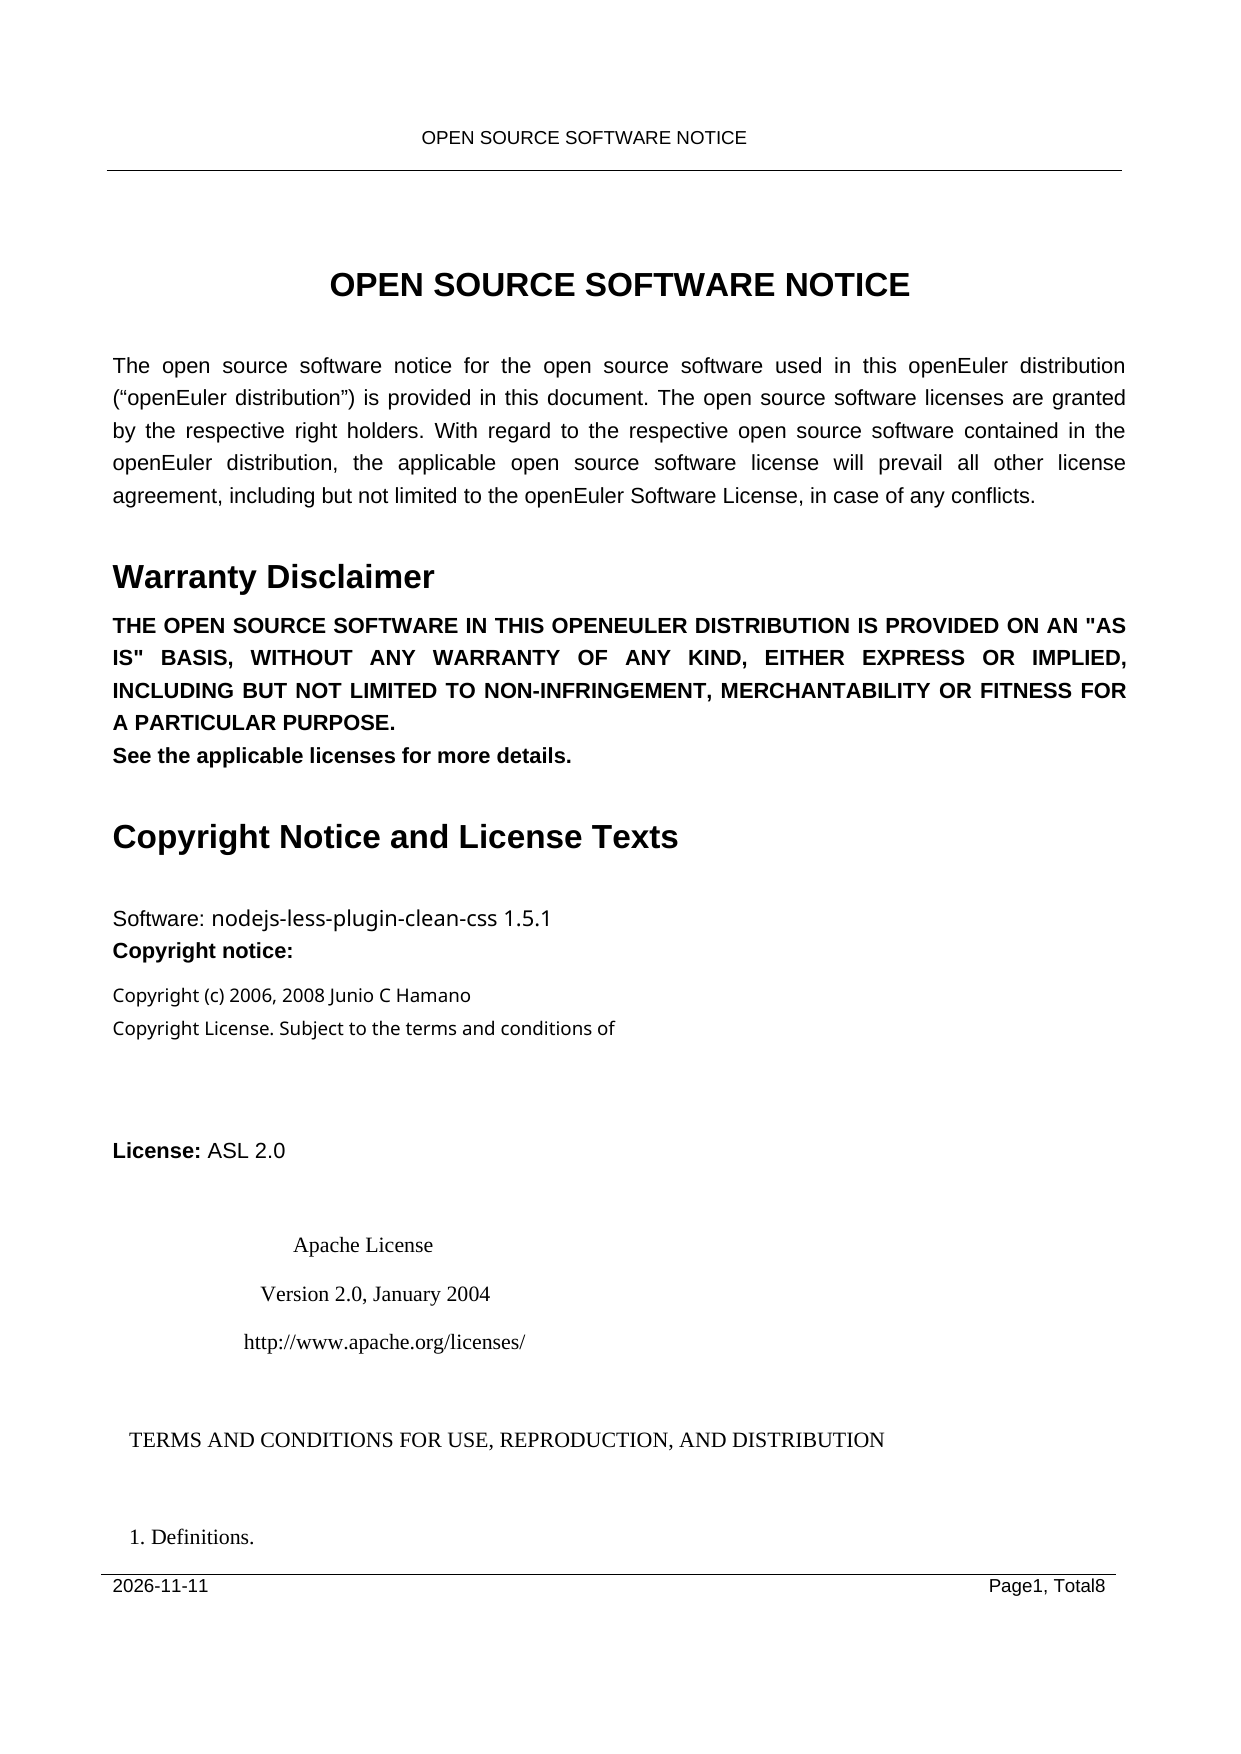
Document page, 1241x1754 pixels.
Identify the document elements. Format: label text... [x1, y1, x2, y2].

text Warranty Disclaimer [112, 544, 1128, 609]
text License: ASL 2.0 [112, 1134, 1128, 1167]
text Software: nodejs-less-plugin-clean-css 1.5.1 [112, 901, 1128, 934]
text THE OPEN SOURCE SOFTWARE IN THIS OPENEULER DISTRIBUTION IS PROVIDED ON AN "AS IS" BASIS, WITHOUT ANY WARRANTY OF ANY KIND, EITHER EXPRESS OR IMPLIED, INCLUDING BUT NOT LIMITED TO NON-INFRINGEMENT, MERCHANTABILITY OR FITNESS FOR A PARTICULAR PURPOSE. See the applicable licenses for more details. [112, 609, 1128, 771]
text Copyright notice: [112, 934, 1128, 966]
text The open source software notice for the open source software used in this openEuler distribution (“openEuler distribution”) is provided in this document. The open source software licenses are granted by the respective right holders. With regard to the respective open source software contained in the openEuler distribution, the applicable open source software license will prevail all other license agreement, including but not limited to the openEuler Software License, in case of any conflicts. [112, 349, 1128, 511]
text OPEN SOURCE SOFTWARE NOTICE [112, 251, 1128, 316]
text Copyright License. Subject to the terms and conditions of [112, 1012, 1128, 1044]
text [112, 1179, 1128, 1553]
text Copyright Notice and License Texts [112, 804, 1128, 869]
text Copyright (c) 2006, 2008 Junio C Hamano [112, 979, 1128, 1012]
